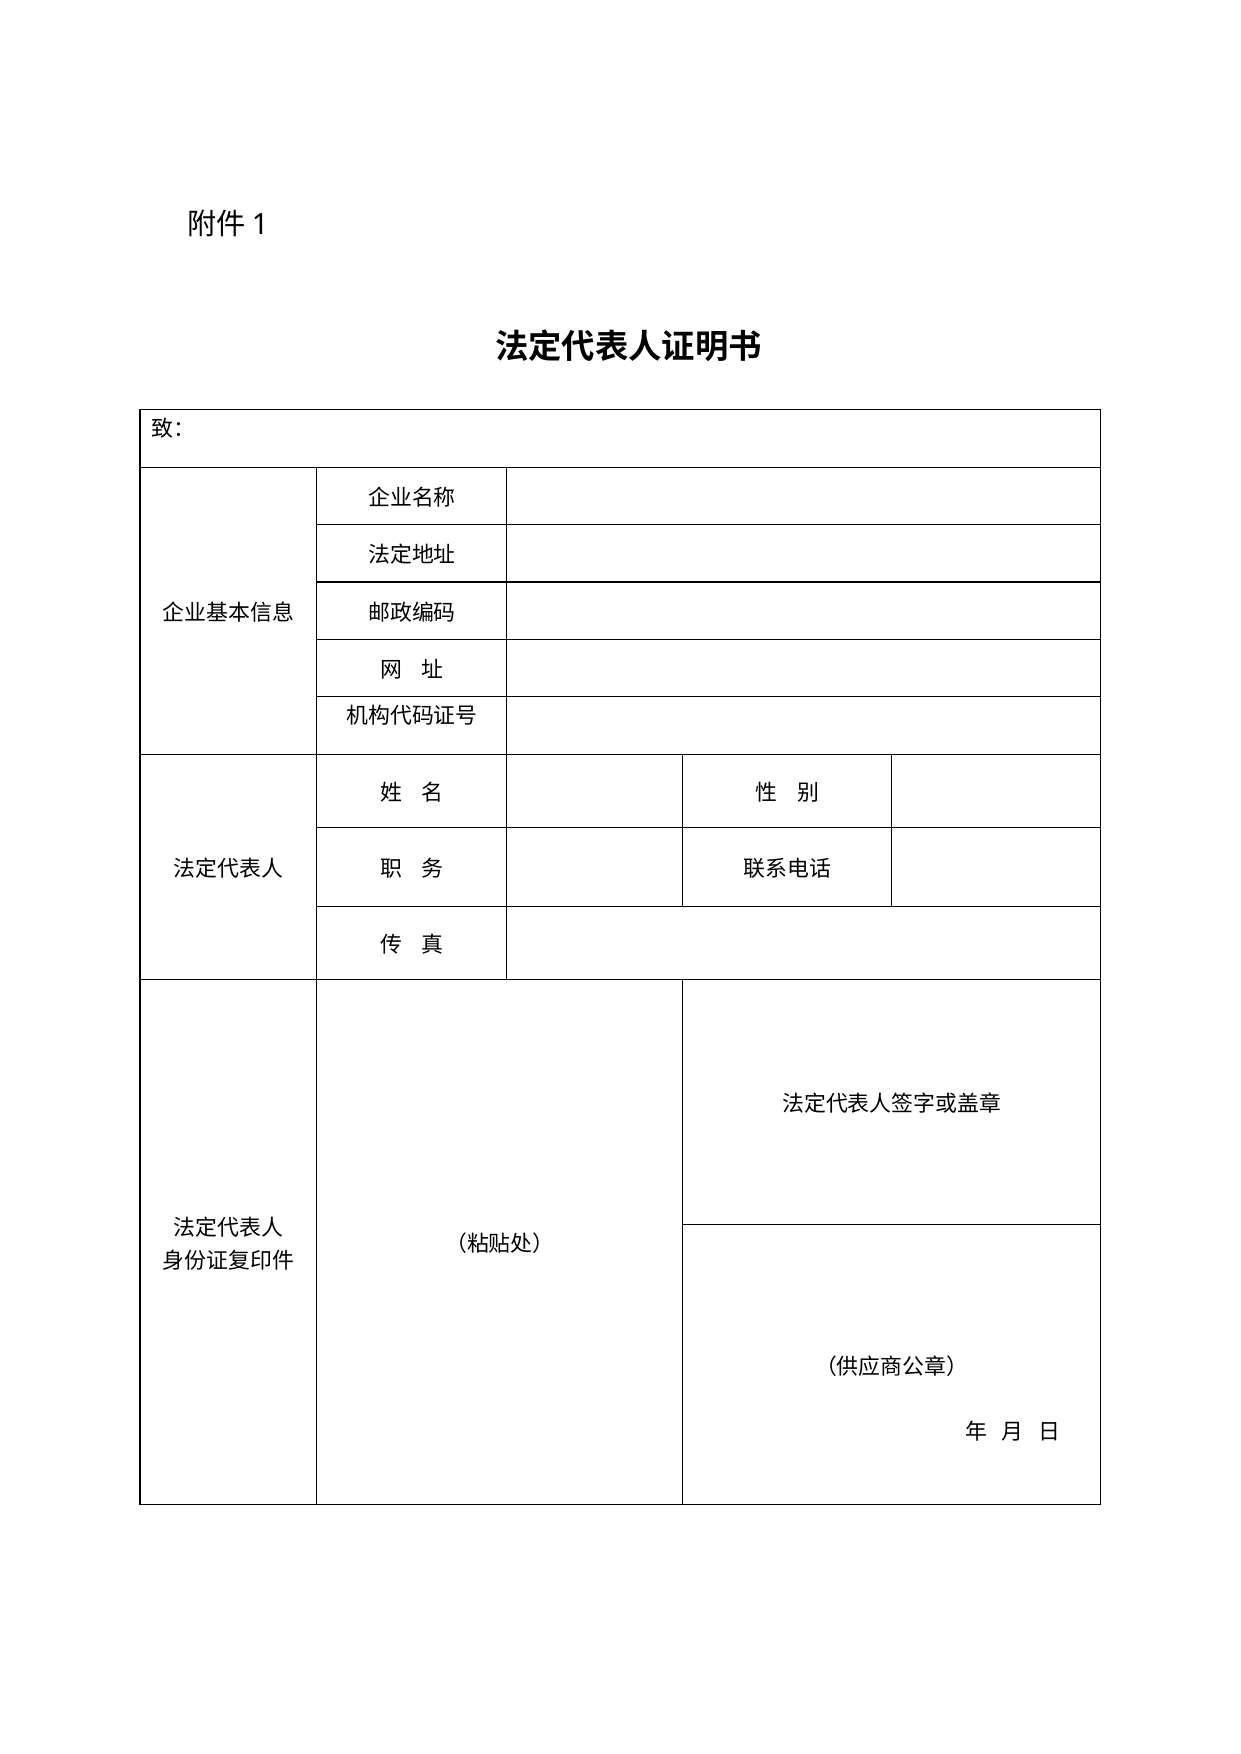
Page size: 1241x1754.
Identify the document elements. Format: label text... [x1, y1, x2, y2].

table_cell [507, 640, 1100, 696]
table_cell [507, 697, 1100, 753]
table_cell 法定代表人签字或盖章 [683, 980, 1100, 1224]
text 法定代表人证明书 [187, 312, 1053, 377]
table_cell 法定代表人 [141, 755, 316, 979]
table_header 致： [141, 410, 1100, 467]
table_cell 联系电话 [683, 828, 891, 906]
table_cell 姓 名 [317, 755, 506, 827]
table_cell 网 址 [317, 640, 506, 696]
table_cell [892, 755, 1100, 827]
subtitle 附件1 [187, 189, 1053, 254]
table_cell [507, 468, 1100, 524]
table_cell [507, 907, 1100, 979]
table_cell 性 别 [683, 755, 891, 827]
table_cell 职 务 [317, 828, 506, 906]
table_cell 邮政编码 [317, 583, 506, 639]
table_cell 法定代表人 身份证复印件 [141, 980, 316, 1504]
table_cell 企业名称 [317, 468, 506, 524]
table_cell 法定地址 [317, 525, 506, 581]
table_cell [507, 583, 1100, 639]
table_cell [507, 755, 682, 827]
table_cell 企业基本信息 [141, 468, 316, 753]
table_cell [507, 828, 682, 906]
table_cell [892, 828, 1100, 906]
table_cell 机构代码证号 [317, 697, 506, 753]
table_cell （粘贴处） [317, 980, 682, 1504]
table_cell 传 真 [317, 907, 506, 979]
table_cell （供应商公章） 年 月 日 [683, 1225, 1100, 1504]
table_cell [507, 525, 1100, 581]
